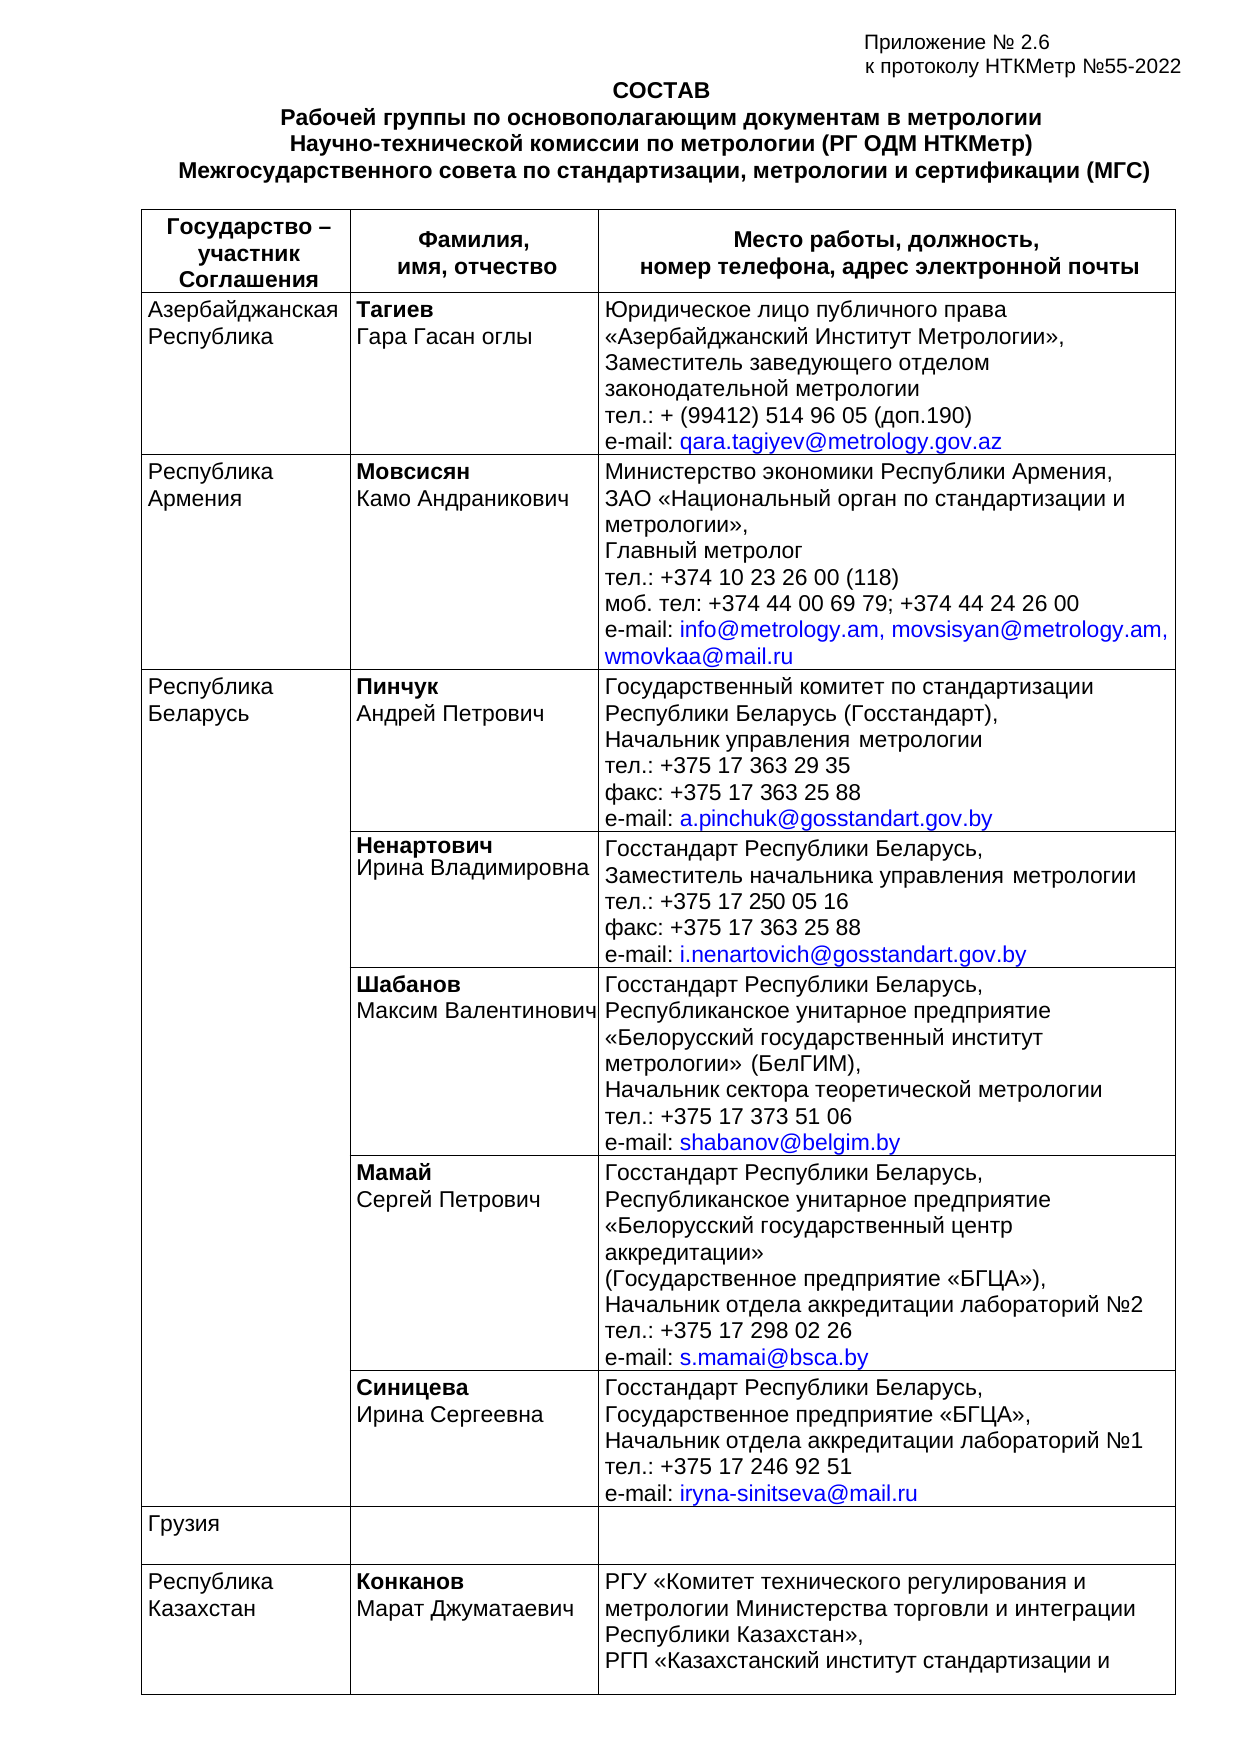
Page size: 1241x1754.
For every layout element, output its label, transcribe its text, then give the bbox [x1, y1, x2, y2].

table_cell Шабанов Максим Валентинович [351, 968, 598, 1155]
table_header Государство – участник Соглашения [142, 210, 350, 292]
table_cell Грузия [142, 1507, 350, 1564]
table_cell Госстандарт Республики Беларусь, Заместитель начальника управления метрологии тел.: +375 17 250 05 16 факс: +375 17 363 25 88 e-mail: i.nenartovich@gosstandart.gov.by [599, 832, 1175, 967]
table_cell [351, 1507, 598, 1564]
table_cell Госстандарт Республики Беларусь, Республиканское унитарное предприятие «Белорусский государственный институт метрологии» (БелГИМ), Начальник сектора теоретической метрологии тел.: +375 17 373 51 06 e-mail: shabanov@belgim.by [599, 968, 1175, 1155]
table_header Фамилия, имя, отчество [351, 210, 598, 292]
table_cell Государственный комитет по стандартизации Республики Беларусь (Госстандарт), Начальник управления метрологии тел.: +375 17 363 29 35 факс: +375 17 363 25 88 e-mail: a.pinchuk@gosstandart.gov.by [599, 670, 1175, 831]
table_cell Республика Беларусь [142, 670, 350, 1506]
table_cell Министерство экономики Республики Армения, ЗАО «Национальный орган по стандартизации и метрологии», Главный метролог тел.: +374 10 23 26 00 (118) моб. тел: +374 44 00 69 79; +374 44 24 26 00 е-mail: info@metrology.am, movsisyan@metrology.am, wmovkaa@mail.ru [599, 455, 1175, 669]
table_cell Мовсисян Камо Андраникович [351, 455, 598, 669]
table_cell Пинчук Андрей Петрович [351, 670, 598, 831]
table_cell Юридическое лицо публичного права «Азербайджанский Институт Метрологии», Заместитель заведующего отделом законодательной метрологии тел.: + (99412) 514 96 05 (доп.190) е-mail: qara.tagiyev@metrology.gov.az [599, 293, 1175, 454]
table_cell Госстандарт Республики Беларусь, Республиканское унитарное предприятие «Белорусский государственный центр аккредитации» (Государственное предприятие «БГЦА»), Начальник отдела аккредитации лабораторий №2 тел.: +375 17 298 02 26 e-mail: s.mamai@bsca.by [599, 1156, 1175, 1370]
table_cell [599, 1565, 1175, 1694]
text СОСТАВ Рабочей группы по основополагающим документам в метрологии Научно-технической комиссии по метрологии (РГ ОДМ НТКМетр) Межгосударственного совета по стандартизации, метрологии и сертификации (МГС) [148, 77, 1181, 183]
table_cell Ненартович Ирина Владимировна [351, 832, 598, 967]
table_cell Конканов Марат Джуматаевич [351, 1565, 598, 1694]
table_cell Мамай Сергей Петрович [351, 1156, 598, 1370]
table_header Место работы, должность, номер телефона, адрес электронной почты [599, 210, 1175, 292]
table_cell Тагиев Гара Гасан оглы [351, 293, 598, 454]
table_cell Синицева Ирина Сергеевна [351, 1371, 598, 1506]
table_cell [599, 1507, 1175, 1564]
table_cell Госстандарт Республики Беларусь, Государственное предприятие «БГЦА», Начальник отдела аккредитации лабораторий №1 тел.: +375 17 246 92 51 e-mail: iryna-sinitseva@mail.ru [599, 1371, 1175, 1506]
table_cell Республика Армения [142, 455, 350, 669]
table_cell Азербайджанская Республика [142, 293, 350, 454]
table_cell Республика Казахстан [142, 1565, 350, 1694]
